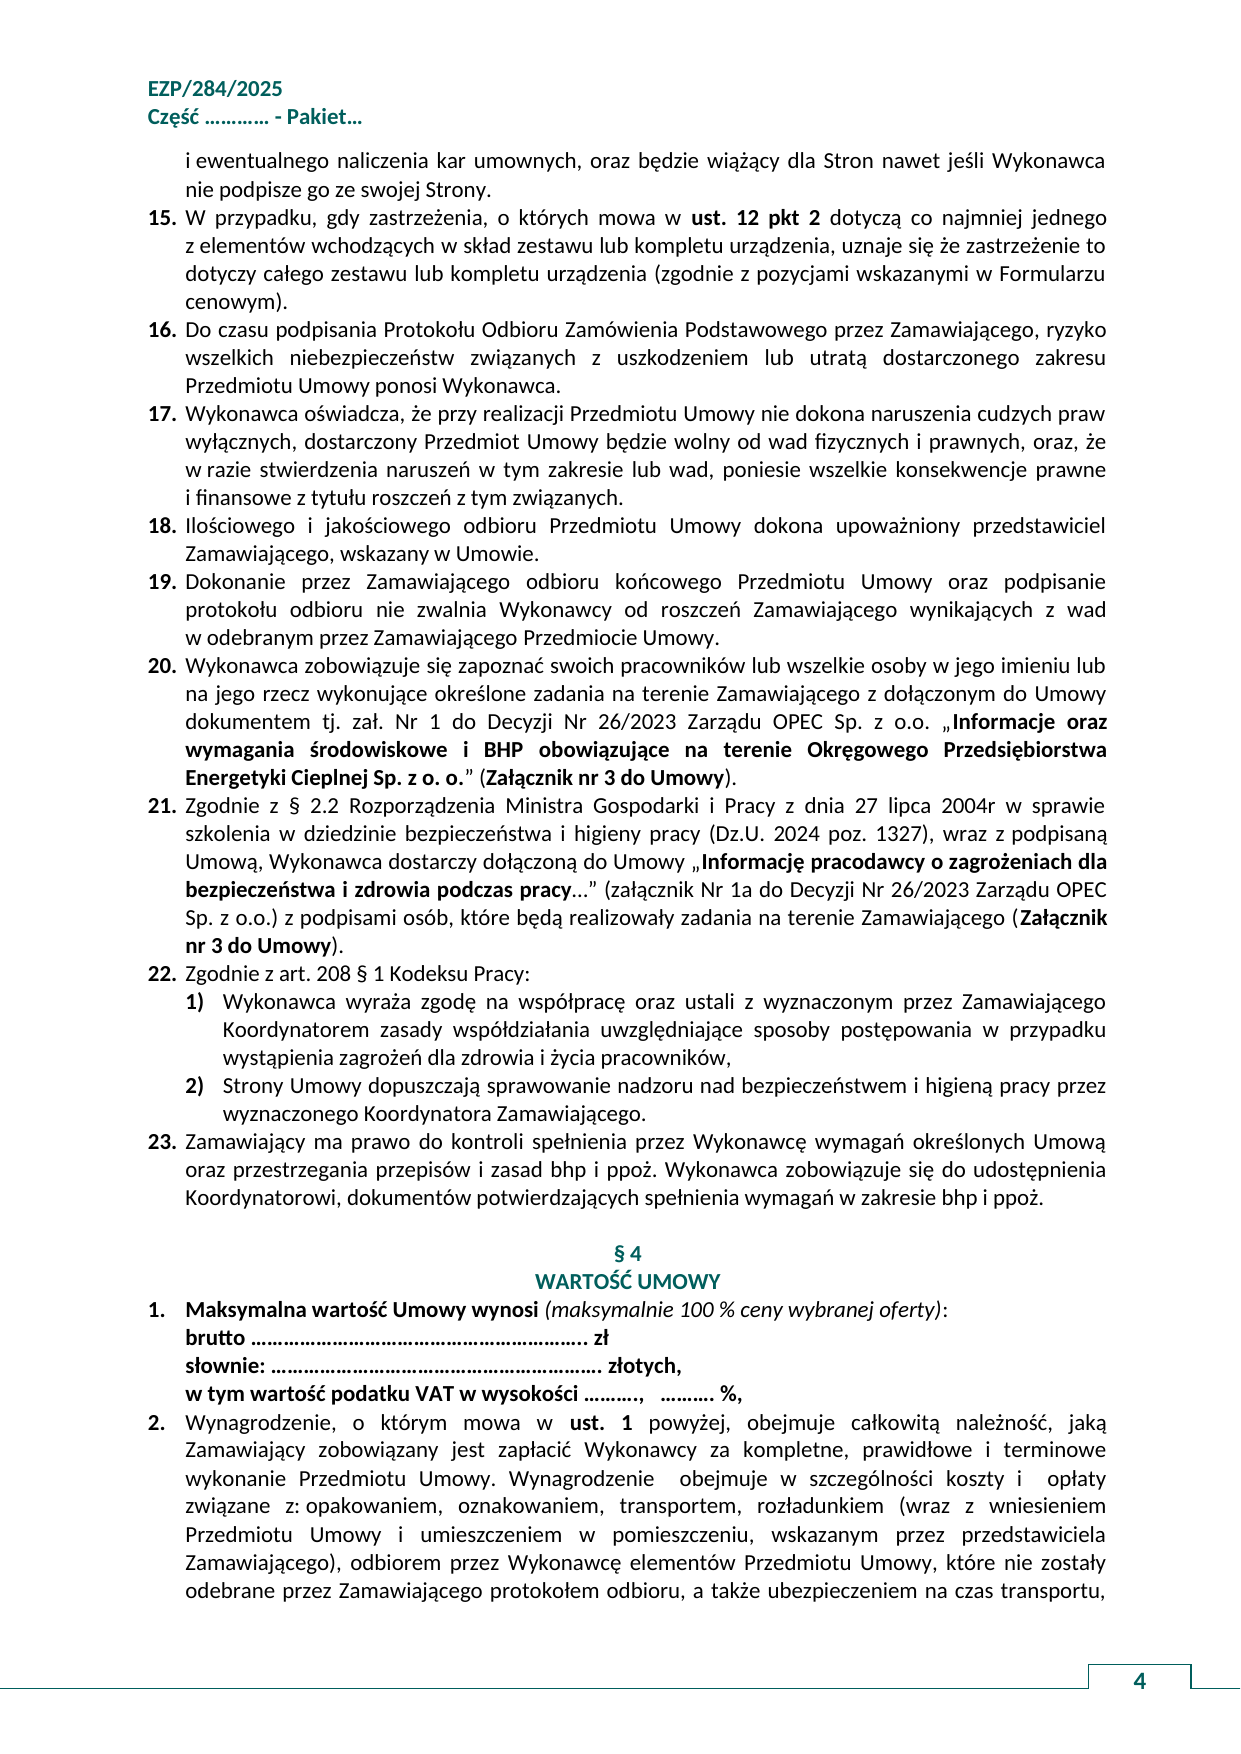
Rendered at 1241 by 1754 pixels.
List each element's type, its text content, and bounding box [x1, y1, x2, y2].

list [148, 1408, 1107, 1604]
list Ilościowego i jakościowego odbioru Przedmiotu Umowy dokona upoważniony przedstawiciel Zamawiającego, wskazany w Umowie. [148, 511, 1107, 567]
text brutto …………………………………………………….. zł [185, 1323, 1107, 1352]
list Wykonawca oświadcza, że przy realizacji Przedmiotu Umowy nie dokona naruszenia cudzych praw wyłącznych, dostarczony Przedmiot Umowy będzie wolny od wad fizycznych i prawnych, oraz, że w razie stwierdzenia naruszeń w tym zakresie lub wad, poniesie wszelkie konsekwencje prawne i finansowe z tytułu roszczeń z tym związanych. [148, 399, 1107, 511]
list Do czasu podpisania Protokołu Odbioru Zamówienia Podstawowego przez Zamawiającego, ryzyko wszelkich niebezpieczeństw związanych z uszkodzeniem lub utratą dostarczonego zakresu Przedmiotu Umowy ponosi Wykonawca. [148, 315, 1107, 399]
list Dokonanie przez Zamawiającego odbioru końcowego Przedmiotu Umowy oraz podpisanie protokołu odbioru nie zwalnia Wykonawcy od roszczeń Zamawiającego wynikających z wad w odebranym przez Zamawiającego Przedmiocie Umowy. [148, 567, 1107, 651]
list Zgodnie z art. 208 § 1 Kodeksu Pracy: [148, 959, 1107, 987]
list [148, 147, 1107, 203]
list W przypadku, gdy zastrzeżenia, o których mowa w ust. 12 pkt 2 dotyczą co najmniej jednego z elementów wchodzących w skład zestawu lub kompletu urządzenia, uznaje się że zastrzeżenie to dotyczy całego zestawu lub kompletu urządzenia (zgodnie z pozycjami wskazanymi w Formularzu cenowym). [148, 203, 1107, 315]
text § 4 [148, 1239, 1107, 1267]
list Zamawiający ma prawo do kontroli spełnienia przez Wykonawcę wymagań określonych Umową oraz przestrzegania przepisów i zasad bhp i ppoż. Wykonawca zobowiązuje się do udostępnienia Koordynatorowi, dokumentów potwierdzających spełnienia wymagań w zakresie bhp i ppoż. [148, 1127, 1107, 1211]
text słownie: ……………………………………………………. złotych, [185, 1352, 1107, 1379]
text w tym wartość podatku VAT w wysokości ………., ………. %, [185, 1379, 1107, 1408]
list Wykonawca wyraża zgodę na współpracę oraz ustali z wyznaczonym przez Zamawiającego Koordynatorem zasady współdziałania uwzględniające sposoby postępowania w przypadku wystąpienia zagrożeń dla zdrowia i życia pracowników, [185, 987, 1107, 1071]
text WARTOŚĆ UMOWY [148, 1267, 1107, 1296]
list Zgodnie z § 2.2 Rozporządzenia Ministra Gospodarki i Pracy z dnia 27 lipca 2004r w sprawie szkolenia w dziedzinie bezpieczeństwa i higieny pracy (Dz.U. 2024 poz. 1327), wraz z podpisaną Umową, Wykonawca dostarczy dołączoną do Umowy „Informację pracodawcy o zagrożeniach dla bezpieczeństwa i zdrowia podczas pracy…” (załącznik Nr 1a do Decyzji Nr 26/2023 Zarządu OPEC Sp. z o.o.) z podpisami osób, które będą realizowały zadania na terenie Zamawiającego (Załącznik nr 3 do Umowy). [148, 791, 1107, 959]
list Wykonawca zobowiązuje się zapoznać swoich pracowników lub wszelkie osoby w jego imieniu lub na jego rzecz wykonujące określone zadania na terenie Zamawiającego z dołączonym do Umowy dokumentem tj. zał. Nr 1 do Decyzji Nr 26/2023 Zarządu OPEC Sp. z o.o. „Informacje oraz wymagania środowiskowe i BHP obowiązujące na terenie Okręgowego Przedsiębiorstwa Energetyki Cieplnej Sp. z o. o.” (Załącznik nr 3 do Umowy). [148, 651, 1107, 791]
list Maksymalna wartość Umowy wynosi (maksymalnie 100 % ceny wybranej oferty): [148, 1296, 1107, 1323]
list Strony Umowy dopuszczają sprawowanie nadzoru nad bezpieczeństwem i higieną pracy przez wyznaczonego Koordynatora Zamawiającego. [185, 1071, 1107, 1127]
